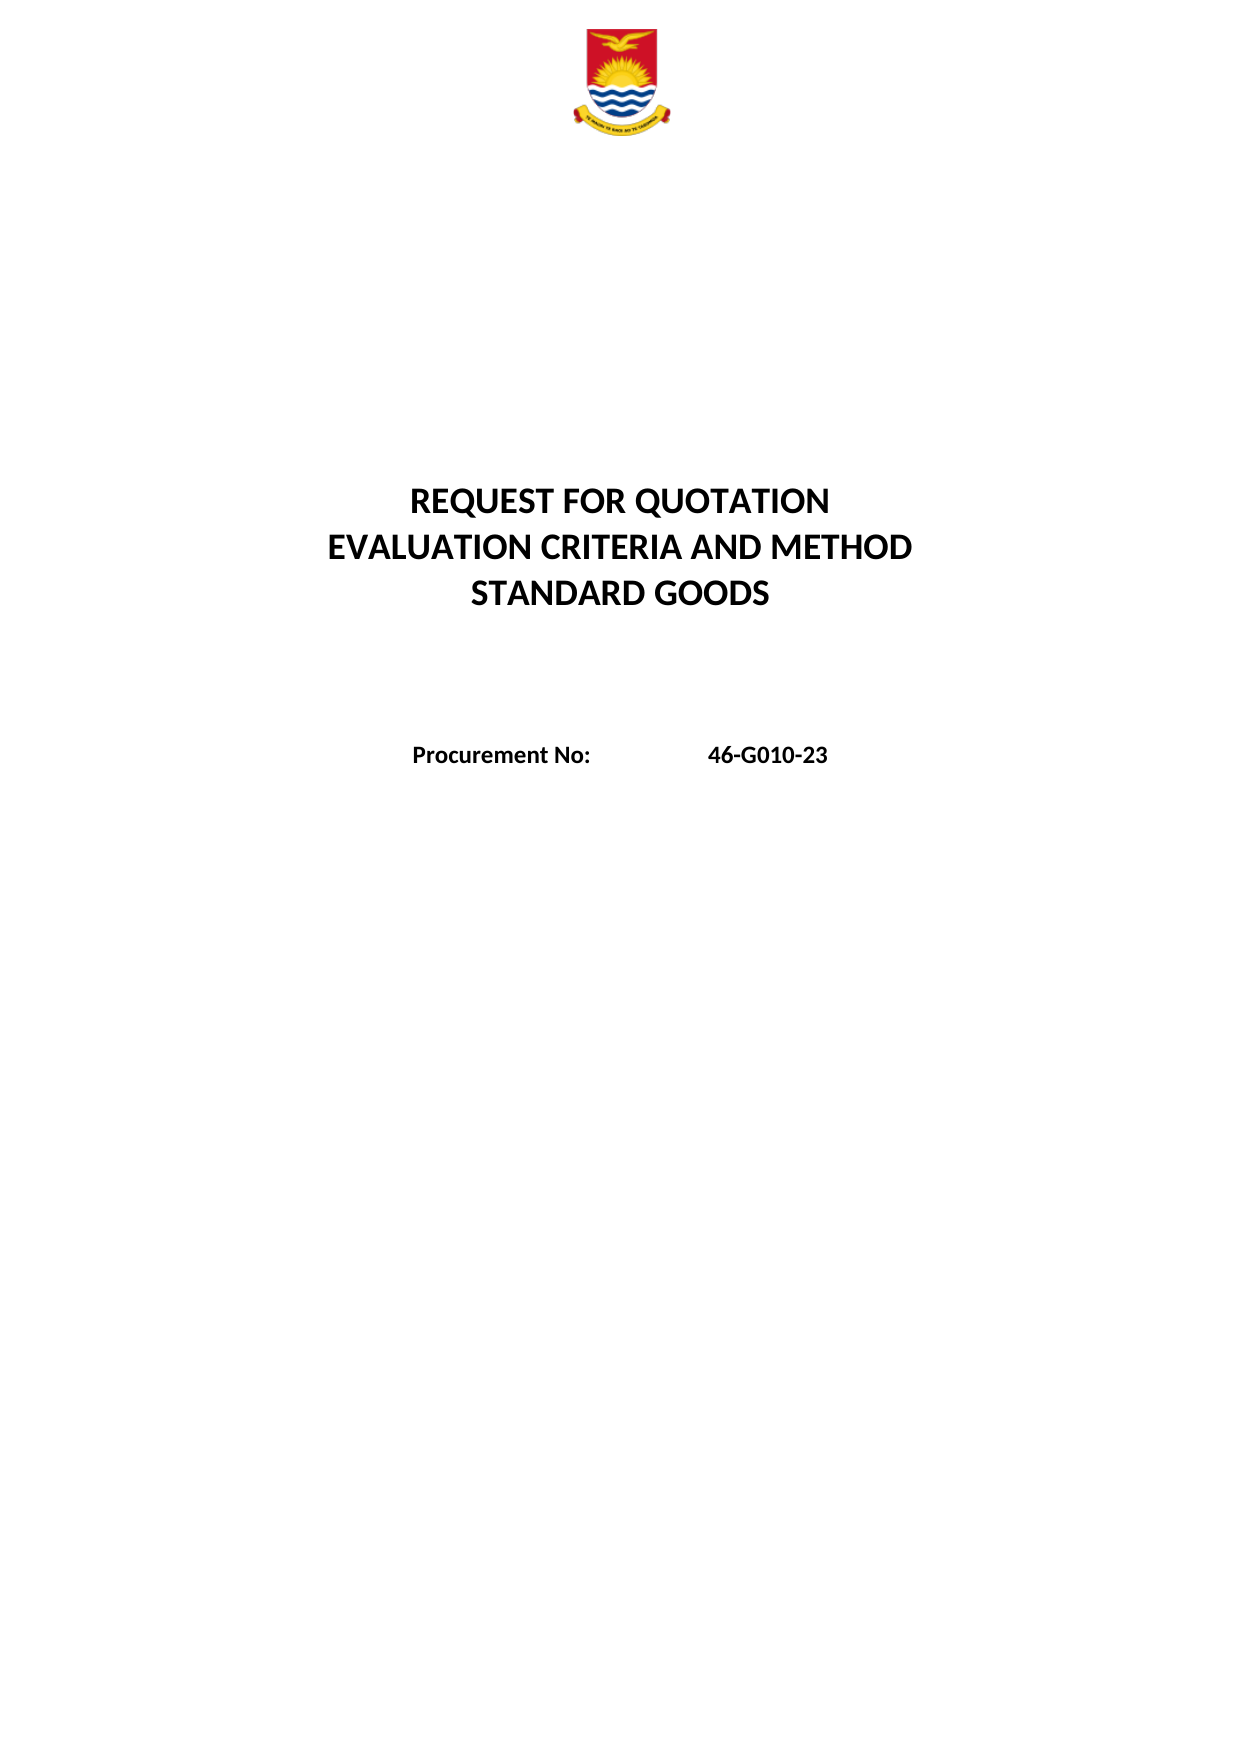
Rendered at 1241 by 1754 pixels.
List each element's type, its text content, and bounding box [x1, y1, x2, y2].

picture [573, 29, 671, 136]
subtitle REQUEST FOR QUOTATION EVALUATION CRITERIA AND METHOD STANDARD GOODS [120, 477, 1120, 614]
subtitle Procurement No: 46-G010-23 [120, 739, 1120, 770]
